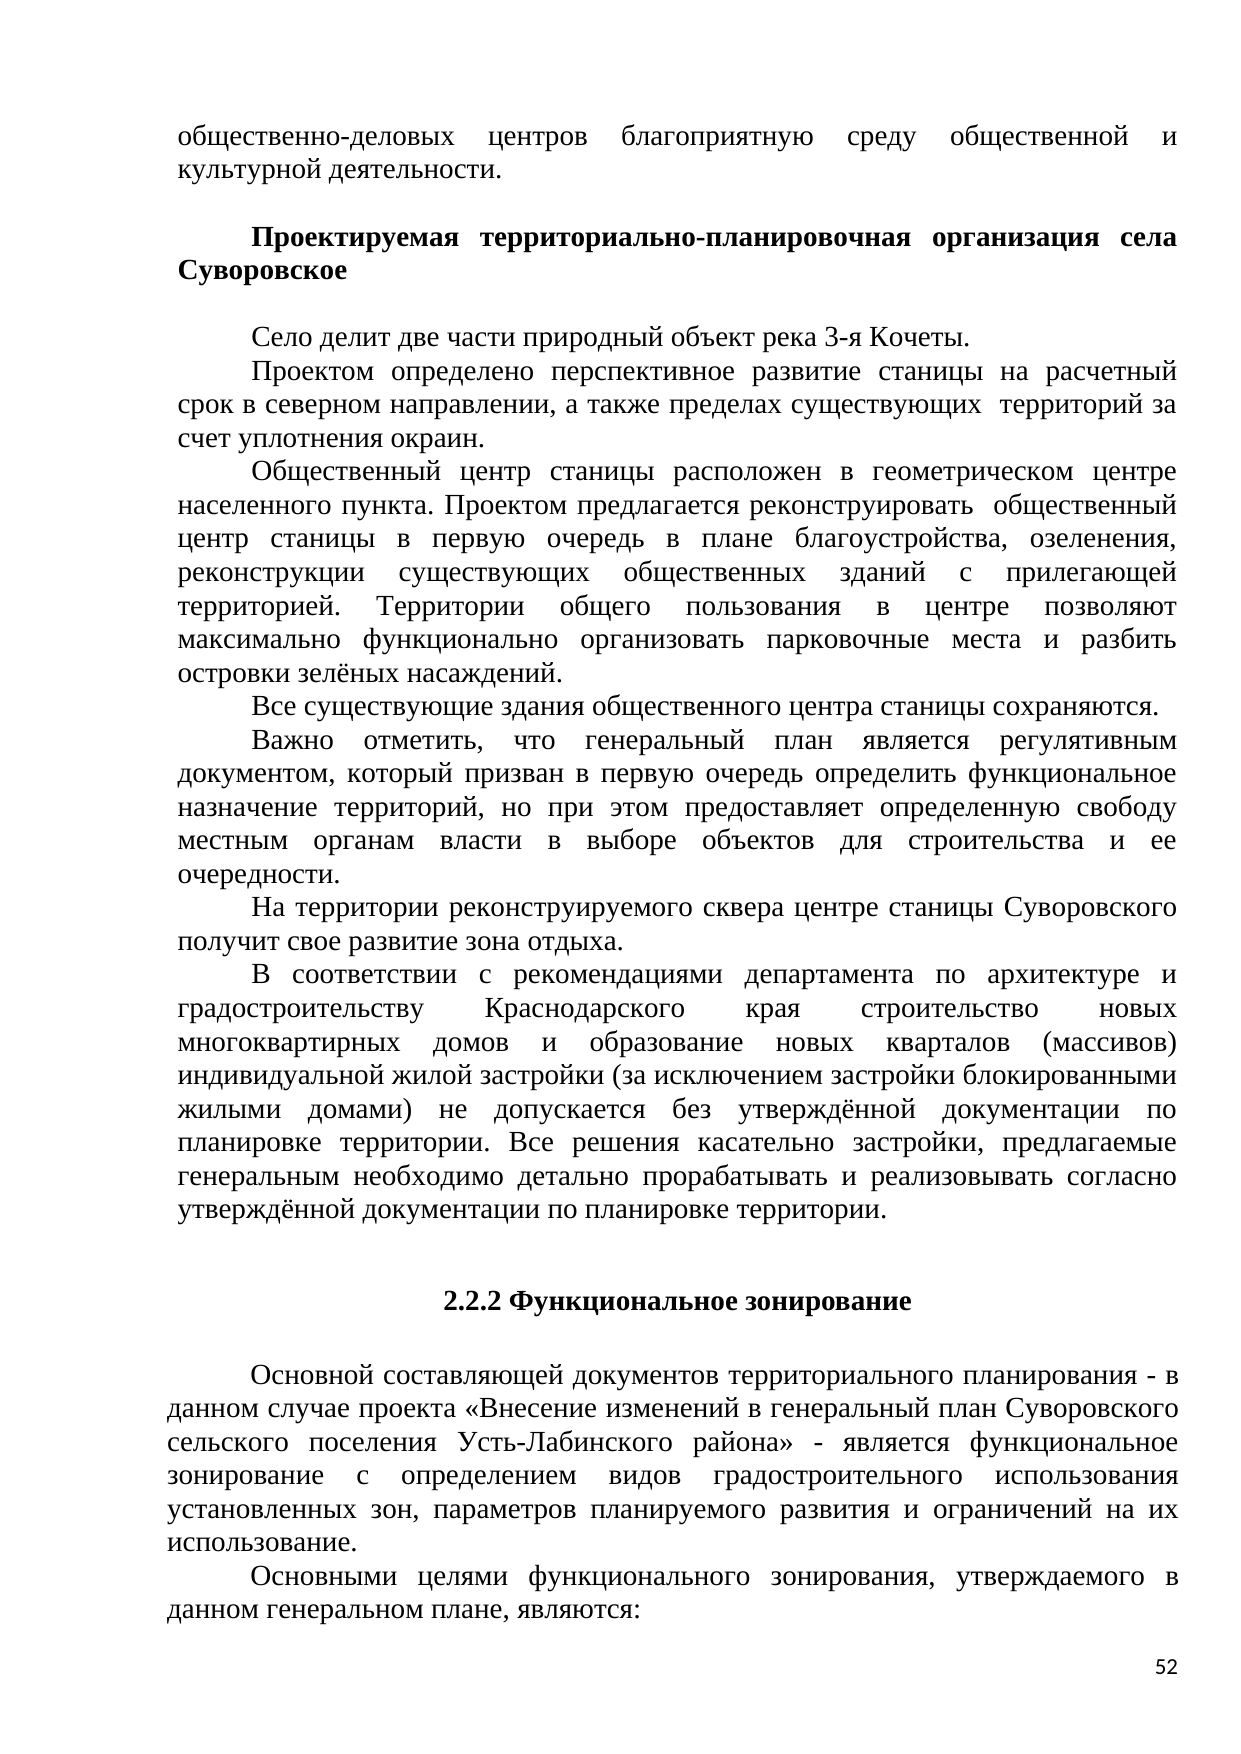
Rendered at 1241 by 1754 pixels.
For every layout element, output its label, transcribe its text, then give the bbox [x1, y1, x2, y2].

text Основной составляющей документов территориального планирования - в данном случае проекта «Внесение изменений в генеральный план Суворовского сельского поселения Усть-Лабинского района» - является функциональное зонирование с определением видов градостроительного использования установленных зон, параметров планируемого развития и ограничений на их использование. [167, 1357, 1179, 1558]
text Село делит две части природный объект река 3-я Кочеты. [177, 319, 1178, 353]
text В соответствии с рекомендациями департамента по архитектуре и градостроительству Краснодарского края строительство новых многоквартирных домов и образование новых кварталов (массивов) индивидуальной жилой застройки (за исключением застройки блокированными жилыми домами) не допускается без утверждённой документации по планировке территории. Все решения касательно застройки, предлагаемые генеральным необходимо детально прорабатывать и реализовывать согласно утверждённой документации по планировке территории. [177, 957, 1178, 1225]
text Проектируемая территориально-планировочная организация села Суворовское [177, 219, 1178, 286]
text Важно отметить, что генеральный план является регулятивным документом, который призван в первую очередь определить функциональное назначение территорий, но при этом предоставляет определенную свободу местным органам власти в выборе объектов для строительства и ее очередности. [177, 722, 1178, 889]
text На территории реконструируемого сквера центре станицы Суворовского получит свое развитие зона отдыха. [177, 889, 1178, 957]
text Все существующие здания общественного центра станицы сохраняются. [177, 688, 1178, 722]
text Общественный центр станицы расположен в геометрическом центре населенного пункта. Проектом предлагается реконструировать общественный центр станицы в первую очередь в плане благоустройства, озеленения, реконструкции существующих общественных зданий с прилегающей территорией. Территории общего пользования в центре позволяют максимально функционально организовать парковочные места и разбить островки зелёных насаждений. [177, 453, 1178, 688]
subtitle 2.2.2 Функциональное зонирование [177, 1283, 1178, 1317]
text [177, 118, 1178, 185]
text Проектом определено перспективное развитие станицы на расчетный срок в северном направлении, а также пределах существующих территорий за счет уплотнения окраин. [177, 353, 1178, 453]
text Основными целями функционального зонирования, утверждаемого в данном генеральном плане, являются: [167, 1558, 1179, 1625]
